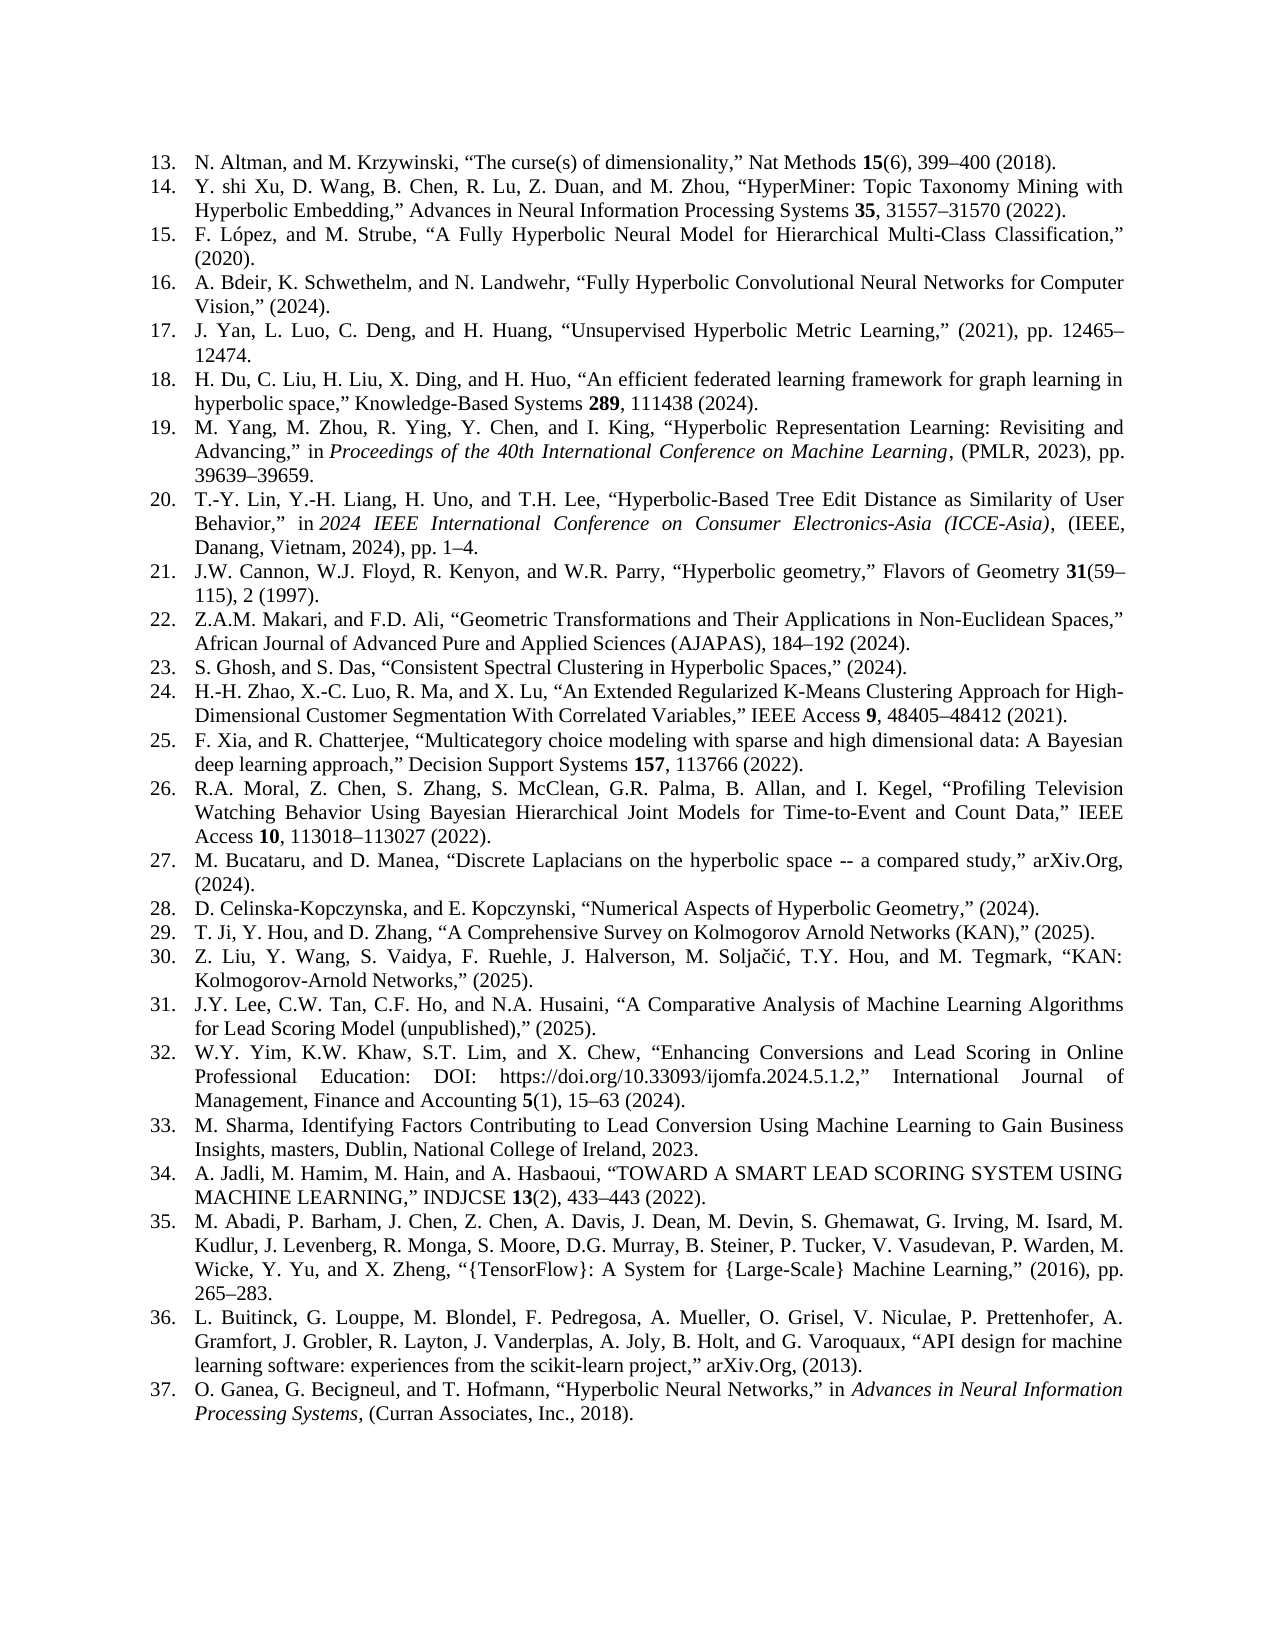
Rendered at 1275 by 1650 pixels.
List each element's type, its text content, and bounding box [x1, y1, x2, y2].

text A. Bdeir, K. Schwethelm, and N. Landwehr, “Fully Hyperbolic Convolutional Neural Networks for Computer Vision,” (2024). [150, 270, 1125, 318]
text T.-Y. Lin, Y.-H. Liang, H. Uno, and T.H. Lee, “Hyperbolic-Based Tree Edit Distance as Similarity of User Behavior,” in 2024 IEEE International Conference on Consumer Electronics-Asia (ICCE-Asia), (IEEE, Danang, Vietnam, 2024), pp. 1–4. [150, 487, 1125, 559]
text M. Abadi, P. Barham, J. Chen, Z. Chen, A. Davis, J. Dean, M. Devin, S. Ghemawat, G. Irving, M. Isard, M. Kudlur, J. Levenberg, R. Monga, S. Moore, D.G. Murray, B. Steiner, P. Tucker, V. Vasudevan, P. Warden, M. Wicke, Y. Yu, and X. Zheng, “{TensorFlow}: A System for {Large-Scale} Machine Learning,” (2016), pp. 265–283. [150, 1209, 1125, 1305]
text J.W. Cannon, W.J. Floyd, R. Kenyon, and W.R. Parry, “Hyperbolic geometry,” Flavors of Geometry 31(59–115), 2 (1997). [150, 559, 1125, 607]
text S. Ghosh, and S. Das, “Consistent Spectral Clustering in Hyperbolic Spaces,” (2024). [150, 655, 1125, 679]
text H.-H. Zhao, X.-C. Luo, R. Ma, and X. Lu, “An Extended Regularized K-Means Clustering Approach for High-Dimensional Customer Segmentation With Correlated Variables,” IEEE Access 9, 48405–48412 (2021). [150, 679, 1125, 727]
text F. López, and M. Strube, “A Fully Hyperbolic Neural Model for Hierarchical Multi-Class Classification,” (2020). [150, 222, 1125, 270]
text J.Y. Lee, C.W. Tan, C.F. Ho, and N.A. Husaini, “A Comparative Analysis of Machine Learning Algorithms for Lead Scoring Model (unpublished),” (2025). [150, 992, 1125, 1040]
text M. Bucataru, and D. Manea, “Discrete Laplacians on the hyperbolic space -- a compared study,” arXiv.Org, (2024). [150, 848, 1125, 896]
text Z. Liu, Y. Wang, S. Vaidya, F. Ruehle, J. Halverson, M. Soljačić, T.Y. Hou, and M. Tegmark, “KAN: Kolmogorov-Arnold Networks,” (2025). [150, 944, 1125, 992]
text J. Yan, L. Luo, C. Deng, and H. Huang, “Unsupervised Hyperbolic Metric Learning,” (2021), pp. 12465–12474. [150, 318, 1125, 367]
text W.Y. Yim, K.W. Khaw, S.T. Lim, and X. Chew, “Enhancing Conversions and Lead Scoring in Online Professional Education: DOI: https://doi.org/10.33093/ijomfa.2024.5.1.2,” International Journal of Management, Finance and Accounting 5(1), 15–63 (2024). [150, 1040, 1125, 1112]
text H. Du, C. Liu, H. Liu, X. Ding, and H. Huo, “An efficient federated learning framework for graph learning in hyperbolic space,” Knowledge-Based Systems 289, 111438 (2024). [150, 367, 1125, 415]
text N. Altman, and M. Krzywinski, “The curse(s) of dimensionality,” Nat Methods 15(6), 399–400 (2018). [150, 150, 1125, 174]
text R.A. Moral, Z. Chen, S. Zhang, S. McClean, G.R. Palma, B. Allan, and I. Kegel, “Profiling Television Watching Behavior Using Bayesian Hierarchical Joint Models for Time-to-Event and Count Data,” IEEE Access 10, 113018–113027 (2022). [150, 776, 1125, 848]
text M. Yang, M. Zhou, R. Ying, Y. Chen, and I. King, “Hyperbolic Representation Learning: Revisiting and Advancing,” in Proceedings of the 40th International Conference on Machine Learning, (PMLR, 2023), pp. 39639–39659. [150, 415, 1125, 487]
text L. Buitinck, G. Louppe, M. Blondel, F. Pedregosa, A. Mueller, O. Grisel, V. Niculae, P. Prettenhofer, A. Gramfort, J. Grobler, R. Layton, J. Vanderplas, A. Joly, B. Holt, and G. Varoquaux, “API design for machine learning software: experiences from the scikit-learn project,” arXiv.Org, (2013). [150, 1305, 1125, 1377]
text M. Sharma, Identifying Factors Contributing to Lead Conversion Using Machine Learning to Gain Business Insights, masters, Dublin, National College of Ireland, 2023. [150, 1112, 1125, 1161]
text D. Celinska-Kopczynska, and E. Kopczynski, “Numerical Aspects of Hyperbolic Geometry,” (2024). [150, 896, 1125, 920]
text A. Jadli, M. Hamim, M. Hain, and A. Hasbaoui, “TOWARD A SMART LEAD SCORING SYSTEM USING MACHINE LEARNING,” INDJCSE 13(2), 433–443 (2022). [150, 1161, 1125, 1209]
text F. Xia, and R. Chatterjee, “Multicategory choice modeling with sparse and high dimensional data: A Bayesian deep learning approach,” Decision Support Systems 157, 113766 (2022). [150, 727, 1125, 776]
text Z.A.M. Makari, and F.D. Ali, “Geometric Transformations and Their Applications in Non-Euclidean Spaces,” African Journal of Advanced Pure and Applied Sciences (AJAPAS), 184–192 (2024). [150, 607, 1125, 655]
text Y. shi Xu, D. Wang, B. Chen, R. Lu, Z. Duan, and M. Zhou, “HyperMiner: Topic Taxonomy Mining with Hyperbolic Embedding,” Advances in Neural Information Processing Systems 35, 31557–31570 (2022). [150, 174, 1125, 222]
text T. Ji, Y. Hou, and D. Zhang, “A Comprehensive Survey on Kolmogorov Arnold Networks (KAN),” (2025). [150, 920, 1125, 944]
text O. Ganea, G. Becigneul, and T. Hofmann, “Hyperbolic Neural Networks,” in Advances in Neural Information Processing Systems, (Curran Associates, Inc., 2018). [150, 1377, 1125, 1425]
